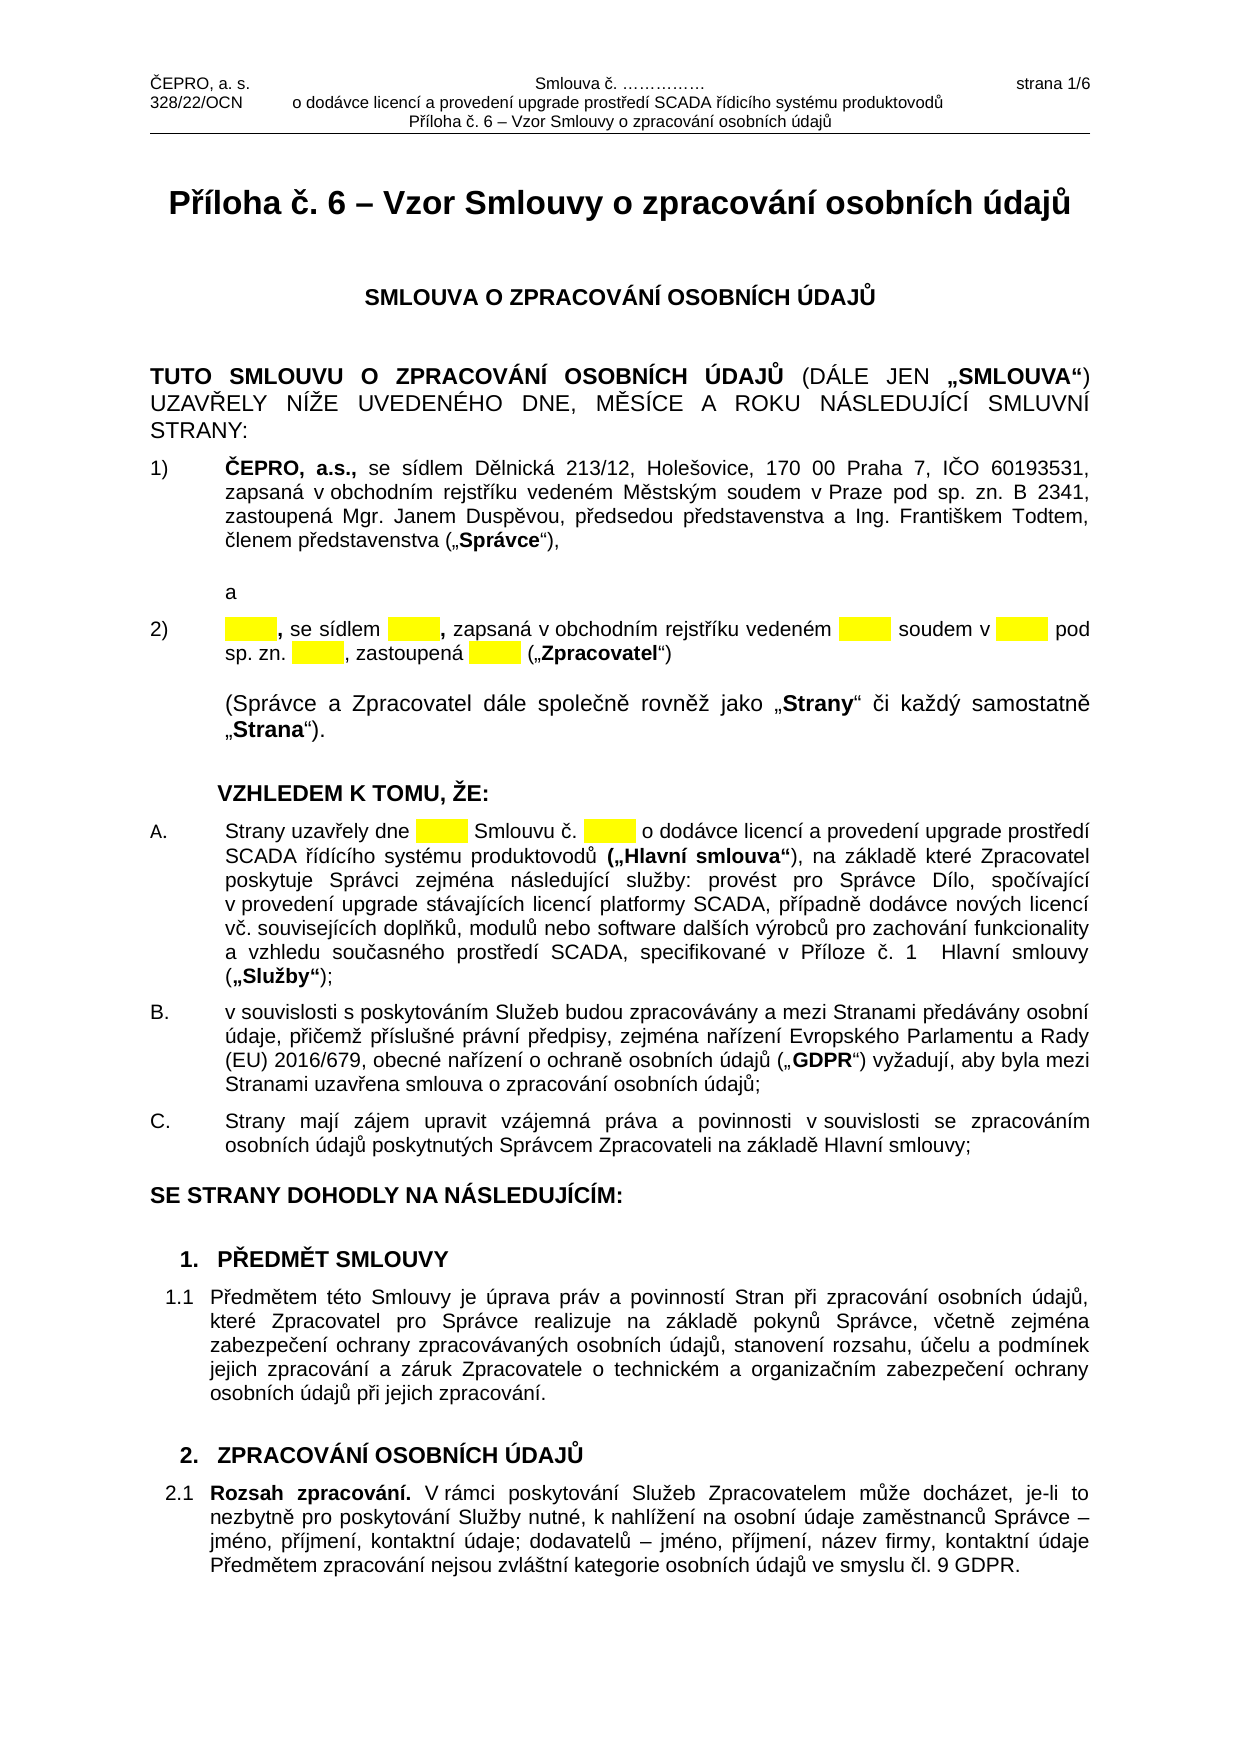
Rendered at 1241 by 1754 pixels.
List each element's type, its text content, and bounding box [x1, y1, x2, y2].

subtitle předmět Smlouvy [179, 1246, 1090, 1272]
list Rozsah zpracování. V rámci poskytování Služeb Zpracovatelem může docházet, je-li to nezbytně pro poskytování Služby nutné, k nahlížení na osobní údaje zaměstnanců Správce – jméno, příjmení, kontaktní údaje; dodavatelů – jméno, příjmení, název firmy, kontaktní údaje Předmětem zpracování nejsou zvláštní kategorie osobních údajů ve smyslu čl. 9 GDPR. [165, 1481, 1090, 1577]
list TUTO SMLOUVU O ZPRACOVÁNÍ OSOBNÍCH ÚDAJŮ (dále jen „Smlouva“) uzavřely níže uvedeného dne, měsíce a roku následující smluvní strany: [150, 362, 1090, 444]
list ČEPRO, a.s., se sídlem Dělnická 213/12, Holešovice, 170 00 Praha 7, IČO 60193531, zapsaná v obchodním rejstříku vedeném Městským soudem v Praze pod sp. zn. B 2341, zastoupená Mgr. Janem Duspěvou, předsedou představenstva a Ing. Františkem Todtem, členem představenstva („Správce“), [150, 456, 1090, 552]
list (Správce a Zpracovatel dále společně rovněž jako „Strany“ či každý samostatně „Strana“). [225, 689, 1090, 742]
subtitle Vzhledem k tomu, že: [217, 780, 1090, 806]
list Strany uzavřely dne Smlouvu č. o dodávce licencí a provedení upgrade prostředí SCADA řídícího systému produktovodů („Hlavní smlouva“), na základě které Zpracovatel poskytuje Správci zejména následující služby: provést pro Správce Dílo, spočívající v provedení upgrade stávajících licencí platformy SCADA, případně dodávce nových licencí vč. souvisejících doplňků, modulů nebo software dalších výrobců pro zachování funkcionality a vzhledu současného prostředí SCADA, specifikované v Příloze č. 1 Hlavní smlouvy („Služby“); [150, 818, 1090, 988]
list v souvislosti s poskytováním Služeb budou zpracovávány a mezi Stranami předávány osobní údaje, přičemž příslušné právní předpisy, zejména nařízení Evropského Parlamentu a Rady (EU) 2016/679, obecné nařízení o ochraně osobních údajů („GDPR“) vyžadují, aby byla mezi Stranami uzavřena smlouva o zpracování osobních údajů; [150, 1000, 1090, 1096]
list a [225, 577, 1090, 604]
text SMLOUVA O ZPRACOVÁNÍ OSOBNÍCH ÚDAJŮ [150, 283, 1090, 310]
list SE STRANY DOHODLY NA NÁSLEDUJÍCÍM: [150, 1181, 1090, 1208]
list , se sídlem , zapsaná v obchodním rejstříku vedeném soudem v pod sp. zn. , zastoupená („Zpracovatel“) [150, 617, 1090, 664]
subtitle zpracování osobních údajů [179, 1442, 1090, 1468]
subtitle Příloha č. 6 – Vzor Smlouvy o zpracování osobních údajů [150, 183, 1090, 222]
list Předmětem této Smlouvy je úprava práv a povinností Stran při zpracování osobních údajů, které Zpracovatel pro Správce realizuje na základě pokynů Správce, včetně zejména zabezpečení ochrany zpracovávaných osobních údajů, stanovení rozsahu, účelu a podmínek jejich zpracování a záruk Zpracovatele o technickém a organizačním zabezpečení ochrany osobních údajů při jejich zpracování. [165, 1285, 1090, 1405]
list Strany mají zájem upravit vzájemná práva a povinnosti v souvislosti se zpracováním osobních údajů poskytnutých Správcem Zpracovateli na základě Hlavní smlouvy; [150, 1108, 1090, 1156]
